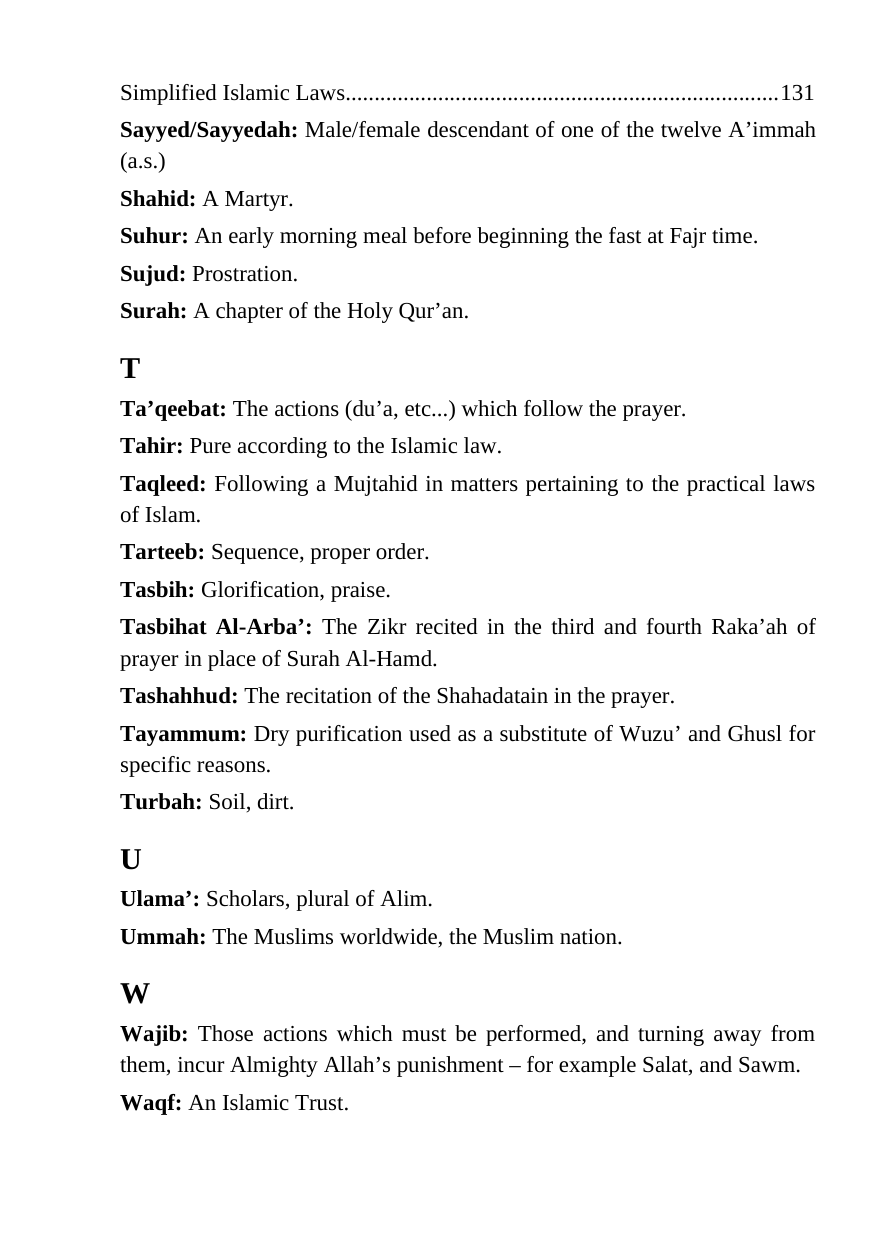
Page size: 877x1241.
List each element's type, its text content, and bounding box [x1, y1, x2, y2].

text Tayammum: Dry purification used as a substitute of Wuzu’ and Ghusl for specific reasons. [120, 716, 817, 778]
text Ummah: The Muslims worldwide, the Muslim nation. [120, 919, 817, 951]
text Tasbih: Glorification, praise. [120, 572, 817, 603]
text Tashahhud: The recitation of the Shahadatain in the prayer. [120, 678, 817, 710]
text Wajib: Those actions which must be performed, and turning away from them, incur Almighty Allah’s punishment – for example Salat, and Sawm. [120, 1017, 817, 1079]
text Taqleed: Following a Mujtahid in matters pertaining to the practical laws of Islam. [120, 466, 817, 528]
text Sujud: Prostration. [120, 256, 817, 287]
text Waqf: An Islamic Trust. [120, 1085, 817, 1117]
text Tahir: Pure according to the Islamic law. [120, 428, 817, 460]
text Ta’qeebat: The actions (du’a, etc...) which follow the prayer. [120, 391, 817, 422]
subtitle T [120, 350, 817, 385]
text Turbah: Soil, dirt. [120, 785, 817, 816]
text Sayyed/Sayyedah: Male/female descendant of one of the twelve A’immah (a.s.) [120, 112, 817, 175]
subtitle U [120, 841, 817, 876]
subtitle W [120, 976, 817, 1010]
text Ulama’: Scholars, plural of Alim. [120, 882, 817, 913]
text Surah: A chapter of the Holy Qur’an. [120, 294, 817, 325]
text Suhur: An early morning meal before beginning the fast at Fajr time. [120, 219, 817, 250]
text Shahid: A Martyr. [120, 181, 817, 212]
text Tarteeb: Sequence, proper order. [120, 535, 817, 566]
text Tasbihat Al-Arba’: The Zikr recited in the third and fourth Raka’ah of prayer in place of Surah Al-Hamd. [120, 610, 817, 672]
